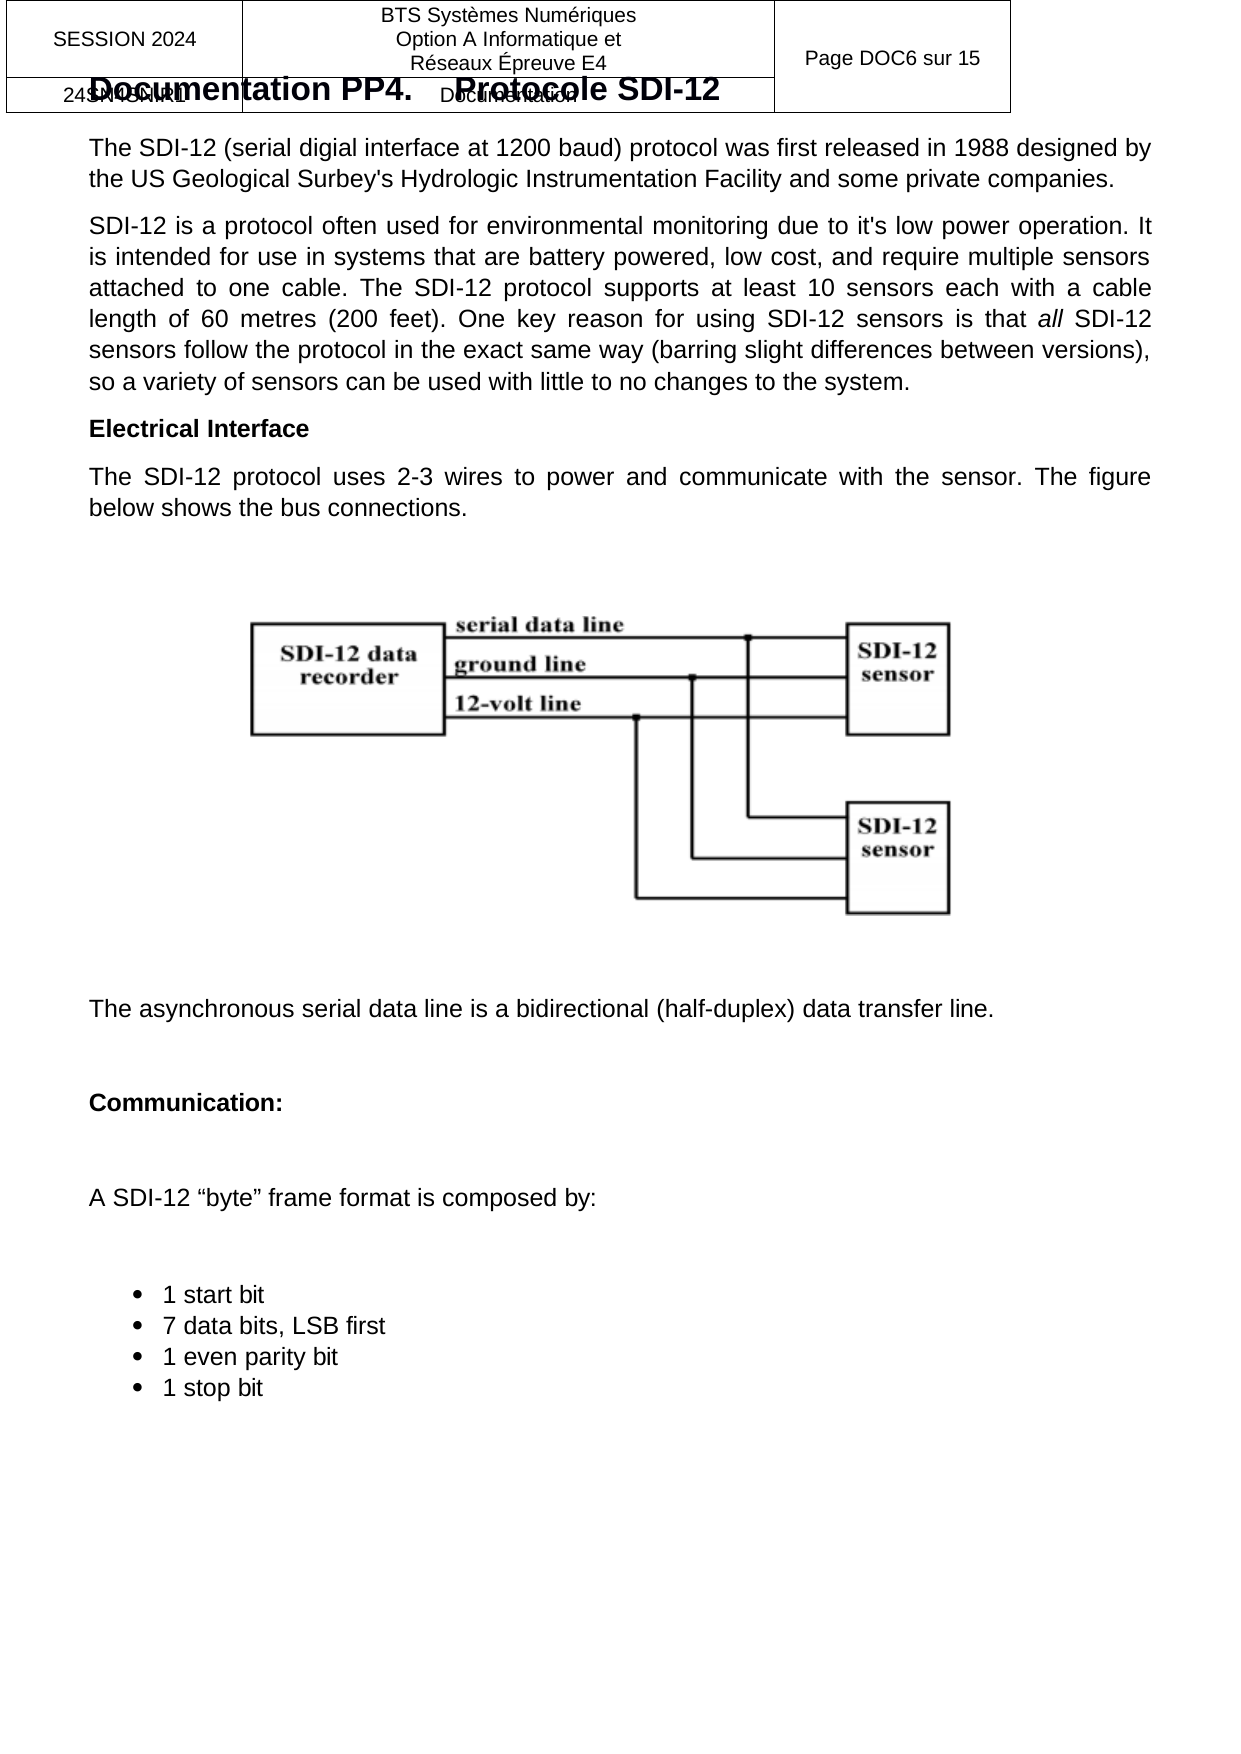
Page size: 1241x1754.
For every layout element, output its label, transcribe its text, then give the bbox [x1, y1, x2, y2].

subtitle Electrical Interface [89, 414, 1194, 443]
text The asynchronous serial data line is a bidirectional (half-duplex) data transfer line. [89, 993, 1194, 1022]
list 1 start bit [133, 1280, 1194, 1309]
text SDI-12 is a protocol often used for environmental monitoring due to it's low power operation. It is intended for use in systems that are battery powered, low cost, and require multiple sensors attached to one cable. The SDI-12 protocol supports at least 10 sensors each with a cable length of 60 metres (200 feet). One key reason for using SDI-12 sensors is that all SDI-12 sensors follow the protocol in the exact same way (barring slight differences between versions), so a variety of sensors can be used with little to no changes to the system. [89, 211, 1152, 395]
text A SDI-12 “byte” frame format is composed by: [89, 1183, 1194, 1211]
subtitle Documentation PP4. Protocole SDI-12 [89, 69, 1194, 107]
picture [249, 616, 952, 916]
list 7 data bits, LSB first [133, 1311, 1194, 1340]
subtitle Communication: [89, 1088, 1194, 1117]
text The SDI-12 protocol uses 2-3 wires to power and communicate with the sensor. The figure below shows the bus connections. [89, 462, 1152, 521]
text The SDI-12 (serial digial interface at 1200 baud) protocol was first released in 1988 designed by the US Geological Surbey's Hydrologic Instrumentation Facility and some private companies. [89, 132, 1151, 192]
list 1 stop bit [133, 1373, 1194, 1402]
list 1 even parity bit [133, 1342, 1194, 1371]
